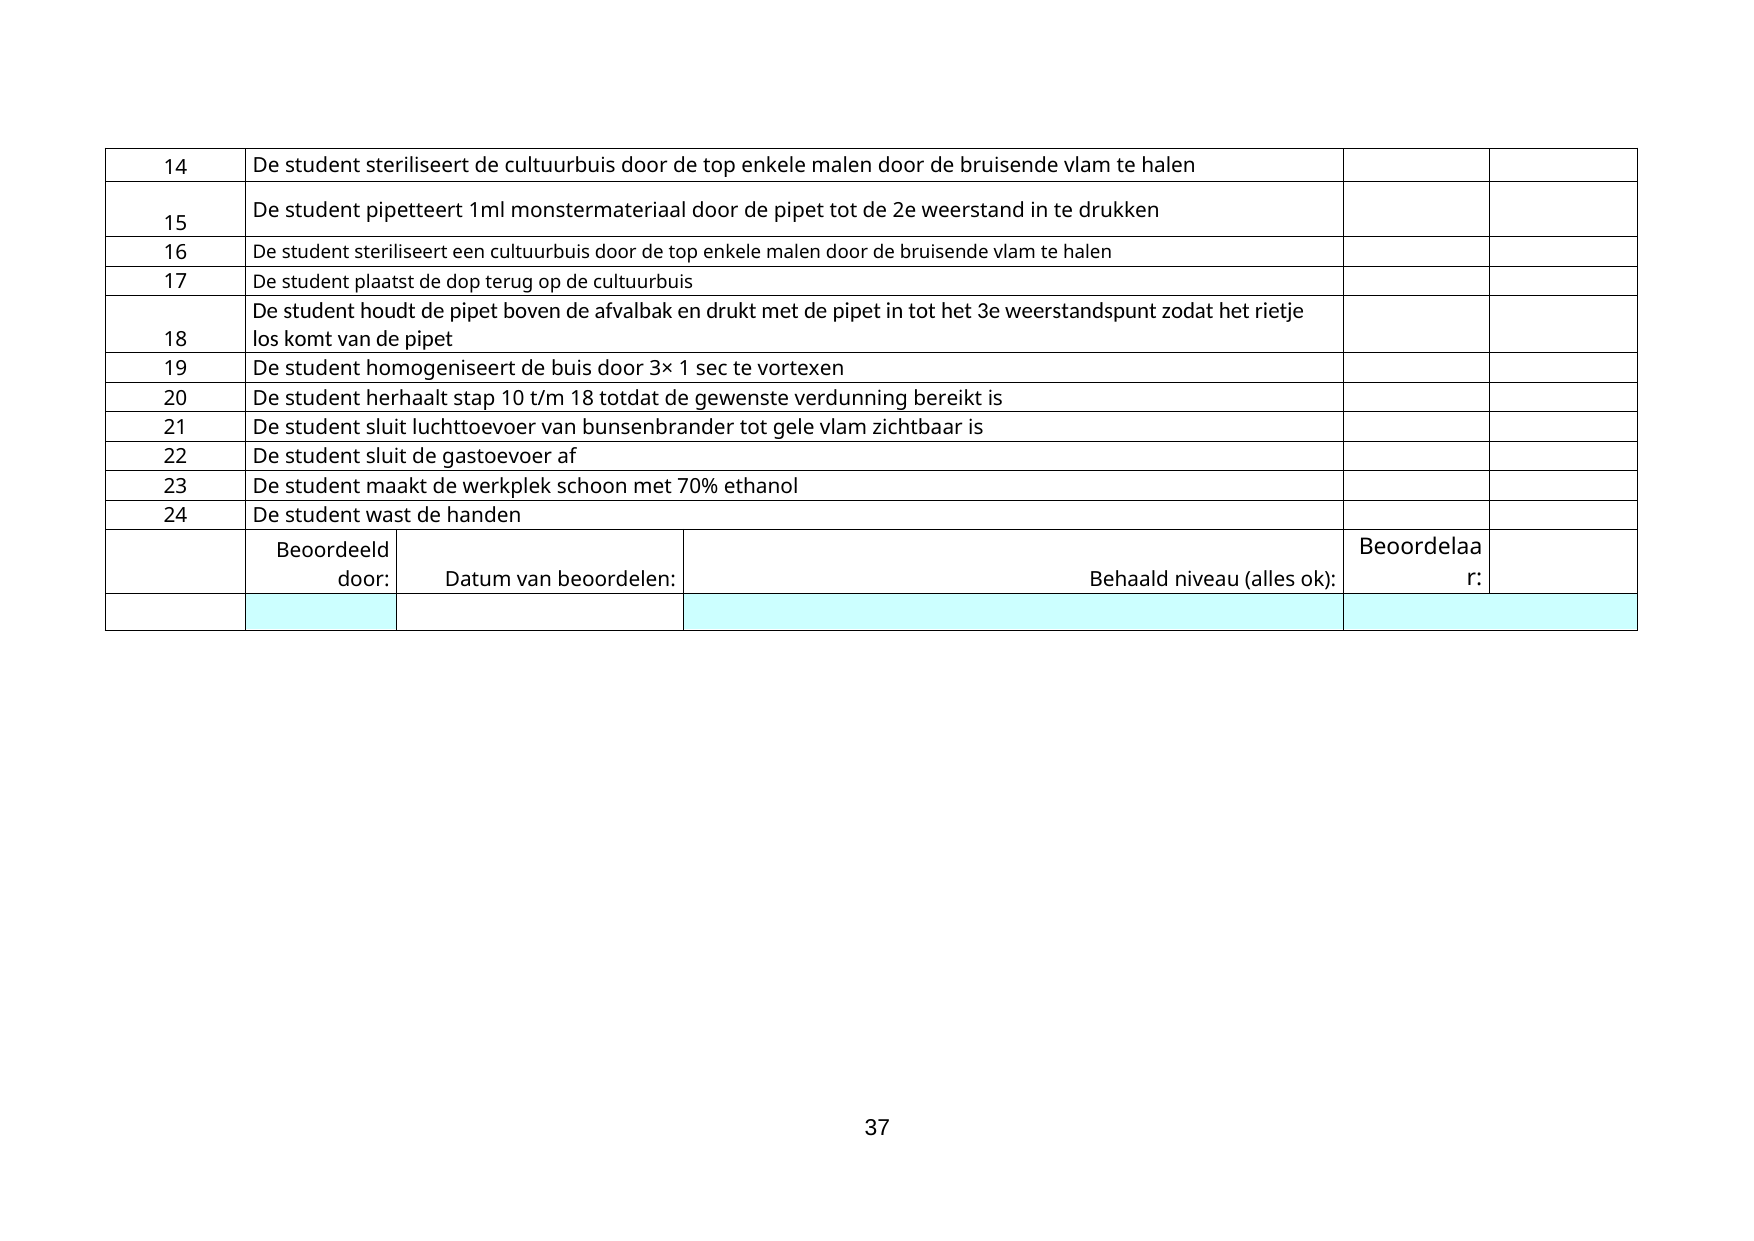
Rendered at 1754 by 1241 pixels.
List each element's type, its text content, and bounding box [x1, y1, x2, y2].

table_cell [1344, 149, 1489, 181]
table_cell [1490, 442, 1637, 470]
table_cell [1490, 267, 1637, 295]
table_cell [684, 594, 1343, 629]
table_cell De student steriliseert de cultuurbuis door de top enkele malen door de bruisende vlam te halen [246, 149, 1343, 181]
table_cell [106, 530, 245, 592]
table_cell De student maakt de werkplek schoon met 70% ethanol [246, 471, 1343, 499]
table_cell 14 [106, 149, 245, 181]
table_cell Beoordeeld door: [246, 530, 396, 592]
table_cell [1490, 296, 1637, 352]
table_cell [1344, 412, 1489, 441]
table_cell De student sluit de gastoevoer af [246, 442, 1343, 470]
table_cell 22 [106, 442, 245, 470]
table_cell 23 [106, 471, 245, 499]
table_cell [1490, 471, 1637, 499]
table_cell De student wast de handen [246, 501, 1343, 529]
table_cell [1344, 383, 1489, 411]
table_cell De student homogeniseert de buis door 3× 1 sec te vortexen [246, 353, 1343, 382]
table_cell 20 [106, 383, 245, 411]
table_cell [106, 594, 245, 629]
table_cell [1344, 296, 1489, 352]
table_cell [1490, 149, 1637, 181]
table_cell [246, 594, 396, 629]
table_cell [397, 594, 683, 629]
table_cell De student sluit luchttoevoer van bunsenbrander tot gele vlam zichtbaar is [246, 412, 1343, 441]
table_cell 19 [106, 353, 245, 382]
table_cell [1490, 501, 1637, 529]
table_cell 18 [106, 296, 245, 352]
table_cell [1344, 442, 1489, 470]
table_cell Behaald niveau (alles ok): [684, 530, 1343, 592]
table_cell 24 [106, 501, 245, 529]
table_cell [1344, 182, 1489, 236]
table_cell 17 [106, 267, 245, 295]
table_cell De student steriliseert een cultuurbuis door de top enkele malen door de bruisende vlam te halen [246, 237, 1343, 266]
table_cell [1344, 501, 1489, 529]
table_cell [1490, 353, 1637, 382]
table_cell 16 [106, 237, 245, 266]
table_cell Datum van beoordelen: [397, 530, 683, 592]
table_cell [1344, 237, 1489, 266]
table_cell De student houdt de pipet boven de afvalbak en drukt met de pipet in tot het 3e weerstandspunt zodat het rietje los komt van de pipet [246, 296, 1343, 352]
table_cell [1490, 383, 1637, 411]
table_cell [1490, 530, 1637, 592]
table_cell De student herhaalt stap 10 t/m 18 totdat de gewenste verdunning bereikt is [246, 383, 1343, 411]
table_cell Beoordelaar: [1344, 530, 1489, 592]
table_cell [1490, 237, 1637, 266]
table_cell 21 [106, 412, 245, 441]
table_cell [1344, 353, 1489, 382]
table_cell [1344, 267, 1489, 295]
table_cell [1490, 412, 1637, 441]
table_cell De student pipetteert 1ml monstermateriaal door de pipet tot de 2e weerstand in te drukken [246, 182, 1343, 236]
table_cell [1490, 182, 1637, 236]
table_cell [1344, 471, 1489, 499]
table_cell De student plaatst de dop terug op de cultuurbuis [246, 267, 1343, 295]
table_cell 15 [106, 182, 245, 236]
table_cell [1344, 594, 1637, 629]
